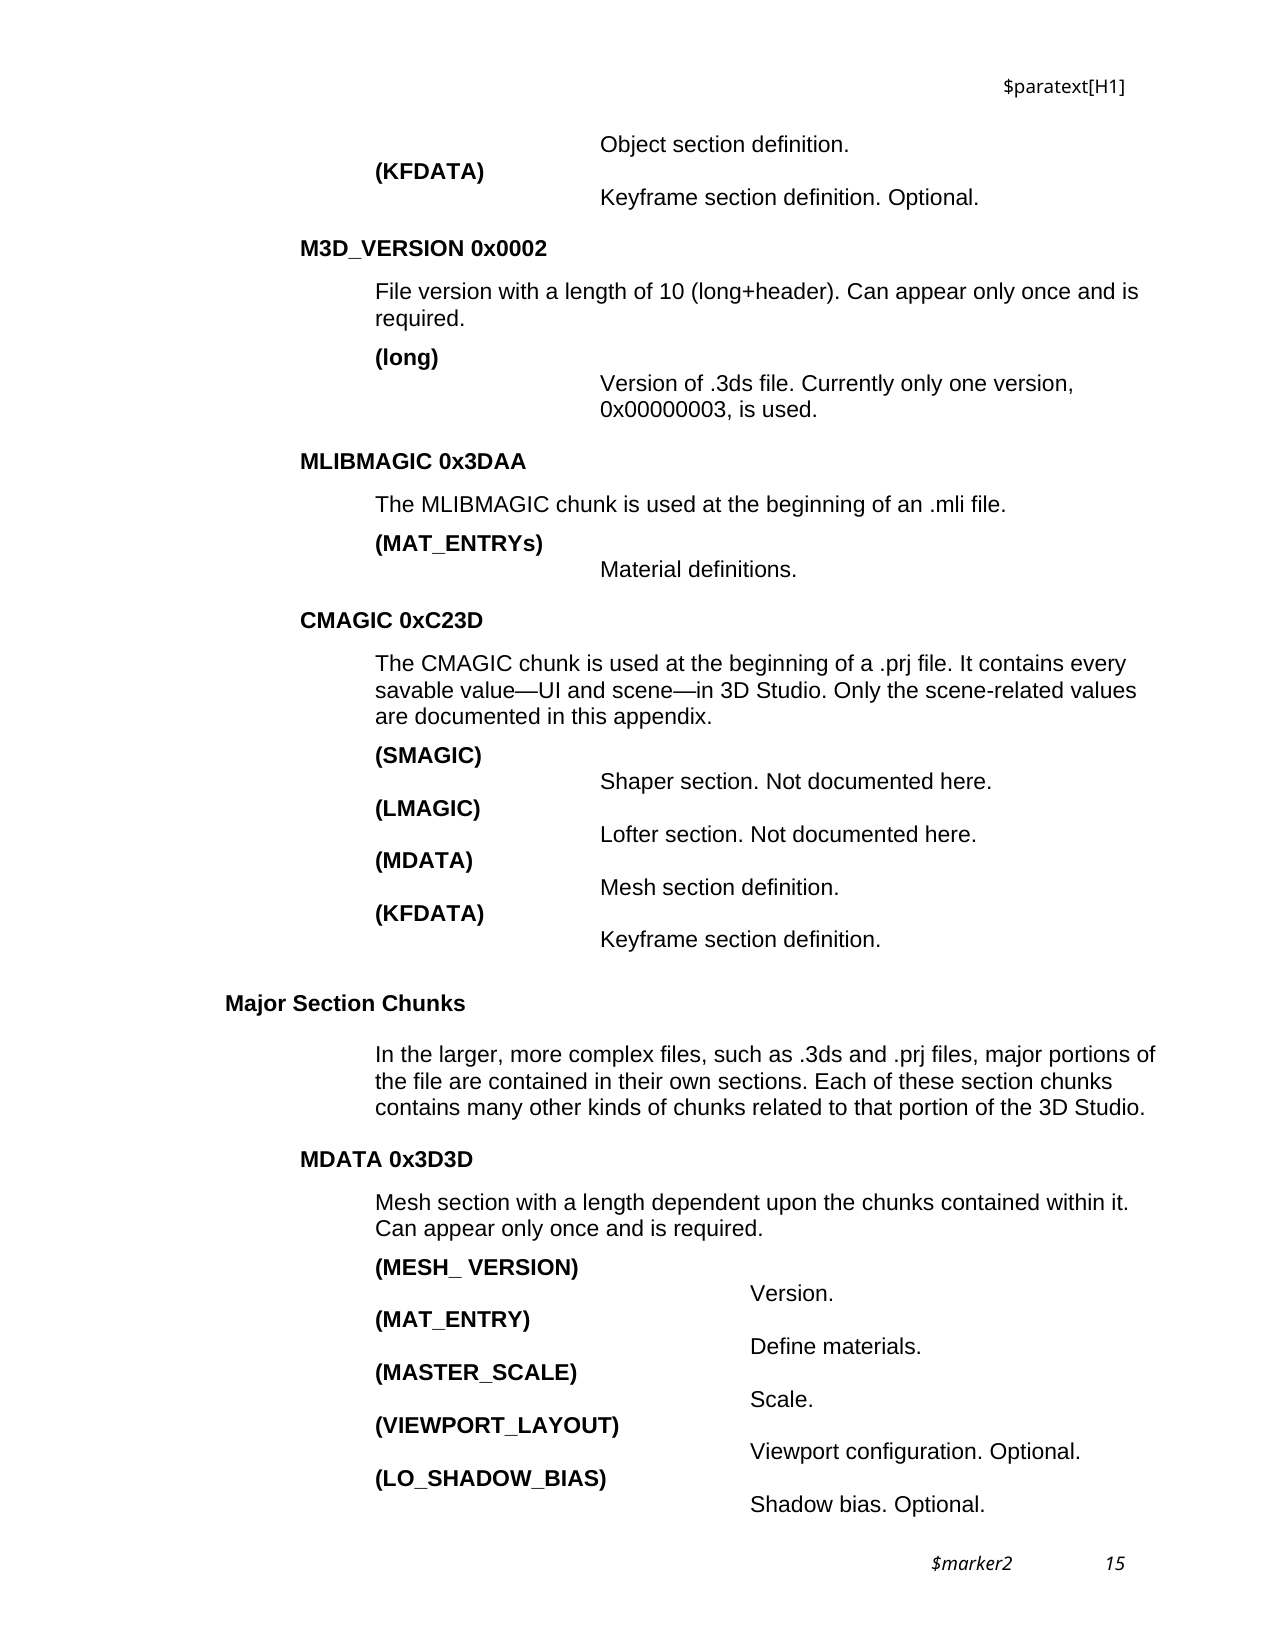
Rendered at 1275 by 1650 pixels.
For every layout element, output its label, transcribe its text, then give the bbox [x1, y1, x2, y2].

text Viewport configuration. Optional. [750, 1438, 1162, 1464]
text Version of .3ds file. Currently only one version, 0x00000003, is used. [600, 370, 1162, 423]
text Define materials. [750, 1333, 1162, 1359]
text In the larger, more complex files, such as .3ds and .prj files, major portions of the file are contained in their own sections. Each of these section chunks contains many other kinds of chunks related to that portion of the 3D Studio. [375, 1041, 1162, 1121]
text MDATA 0x3D3D [300, 1146, 1162, 1172]
text Scale. [750, 1386, 1162, 1412]
text Mesh section definition. [600, 873, 1162, 900]
text The MLIBMAGIC chunk is used at the beginning of an .mli file. [375, 491, 1162, 517]
text Version. [750, 1280, 1162, 1306]
text CMAGIC 0xC23D [300, 607, 1162, 633]
text Lofter section. Not documented here. [600, 821, 1162, 847]
text (MASTER_SCALE) [375, 1359, 937, 1386]
text Mesh section with a length dependent upon the chunks contained within it. Can appear only once and is required. [375, 1188, 1162, 1241]
text File version with a length of 10 (long+header). Can appear only once and is required. [375, 278, 1162, 331]
text The CMAGIC chunk is used at the beginning of a .prj file. It contains every savable value—UI and scene—in 3D Studio. Only the scene-related values are documented in this appendix. [375, 650, 1162, 729]
text Major Section Chunks [225, 990, 1162, 1016]
text MLIBMAGIC 0x3DAA [300, 448, 1162, 474]
text Keyframe section definition. Optional. [600, 184, 1162, 210]
text (MAT_ENTRY) [375, 1306, 937, 1333]
text (VIEWPORT_LAYOUT) [375, 1412, 937, 1438]
text (MAT_ENTRYs) [375, 529, 937, 556]
text (long) [375, 343, 937, 370]
text M3D_VERSION 0x0002 [300, 235, 1162, 262]
text Object section definition. [600, 131, 1162, 158]
text (KFDATA) [375, 900, 937, 926]
text Shadow bias. Optional. [750, 1491, 1162, 1517]
text (MDATA) [375, 847, 937, 873]
text (MESH_ VERSION) [375, 1254, 937, 1280]
text (LMAGIC) [375, 794, 937, 821]
text Keyframe section definition. [600, 926, 1162, 953]
text (SMAGIC) [375, 742, 937, 768]
text Material definitions. [600, 556, 1162, 582]
text Shaper section. Not documented here. [600, 768, 1162, 794]
text (KFDATA) [375, 158, 937, 184]
text (LO_SHADOW_BIAS) [375, 1464, 937, 1491]
